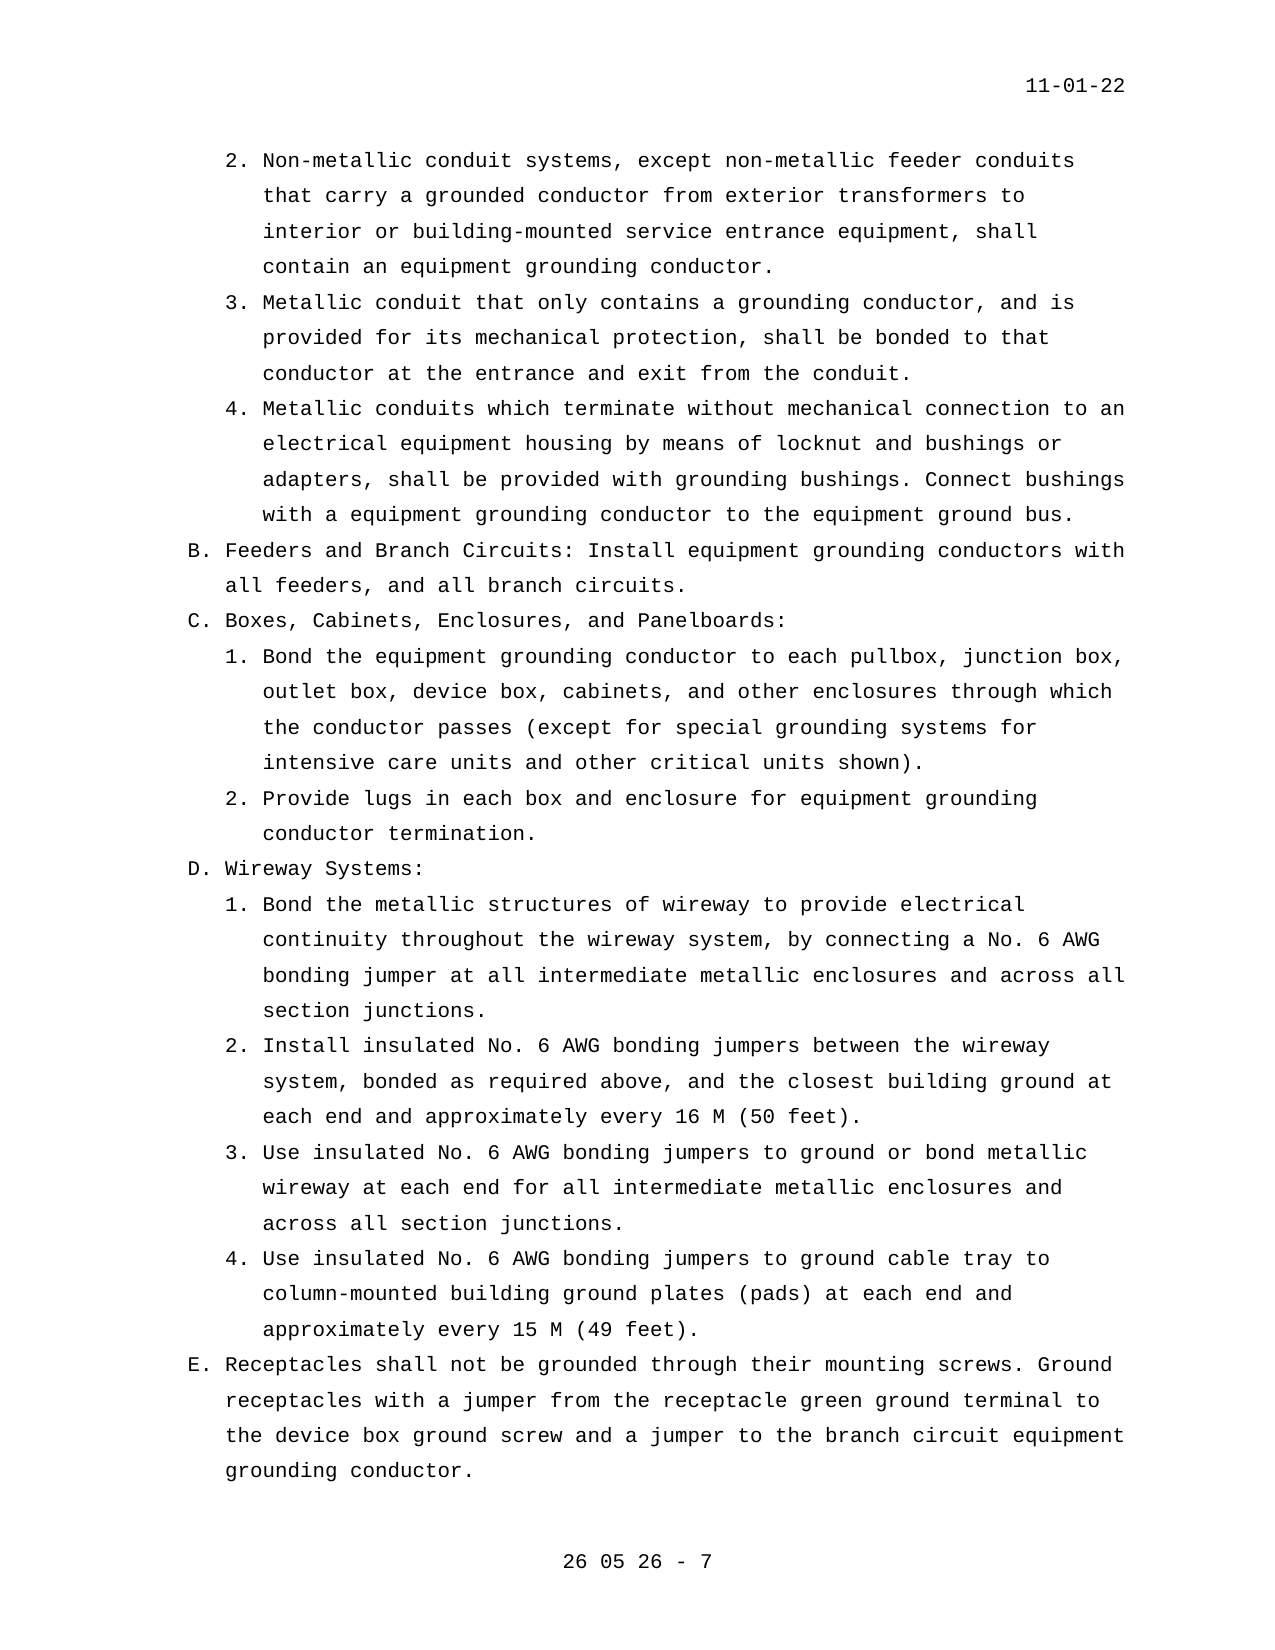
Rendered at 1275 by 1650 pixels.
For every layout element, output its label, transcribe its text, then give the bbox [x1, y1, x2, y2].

text E. Receptacles shall not be grounded through their mounting screws. Ground receptacles with a jumper from the receptacle green ground terminal to the device box ground screw and a jumper to the branch circuit equipment grounding conductor. [187, 1354, 1125, 1484]
text 2. Non-metallic conduit systems, except non-metallic feeder conduits that carry a grounded conductor from exterior transformers to interior or building-mounted service entrance equipment, shall contain an equipment grounding conductor. [225, 150, 1125, 280]
text 4. Use insulated No. 6 AWG bonding jumpers to ground cable tray to column-mounted building ground plates (pads) at each end and approximately every 15 M (49 feet). [225, 1248, 1125, 1342]
text 3. Use insulated No. 6 AWG bonding jumpers to ground or bond metallic wireway at each end for all intermediate metallic enclosures and across all section junctions. [225, 1142, 1125, 1236]
text B. Feeders and Branch Circuits: Install equipment grounding conductors with all feeders, and all branch circuits. [187, 539, 1125, 599]
text C. Boxes, Cabinets, Enclosures, and Panelboards: [187, 610, 1125, 634]
text 4. Metallic conduits which terminate without mechanical connection to an electrical equipment housing by means of locknut and bushings or adapters, shall be provided with grounding bushings. Connect bushings with a equipment grounding conductor to the equipment ground bus. [225, 398, 1125, 528]
text 3. Metallic conduit that only contains a grounding conductor, and is provided for its mechanical protection, shall be bonded to that conductor at the entrance and exit from the conduit. [225, 292, 1125, 386]
text 2. Provide lugs in each box and enclosure for equipment grounding conductor termination. [225, 787, 1125, 847]
text 1. Bond the equipment grounding conductor to each pullbox, junction box, outlet box, device box, cabinets, and other enclosures through which the conductor passes (except for special grounding systems for intensive care units and other critical units shown). [225, 646, 1125, 776]
text D. Wireway Systems: [187, 858, 1125, 882]
text 2. Install insulated No. 6 AWG bonding jumpers between the wireway system, bonded as required above, and the closest building ground at each end and approximately every 16 M (50 feet). [225, 1035, 1125, 1130]
text 1. Bond the metallic structures of wireway to provide electrical continuity throughout the wireway system, by connecting a No. 6 AWG bonding jumper at all intermediate metallic enclosures and across all section junctions. [225, 894, 1125, 1024]
